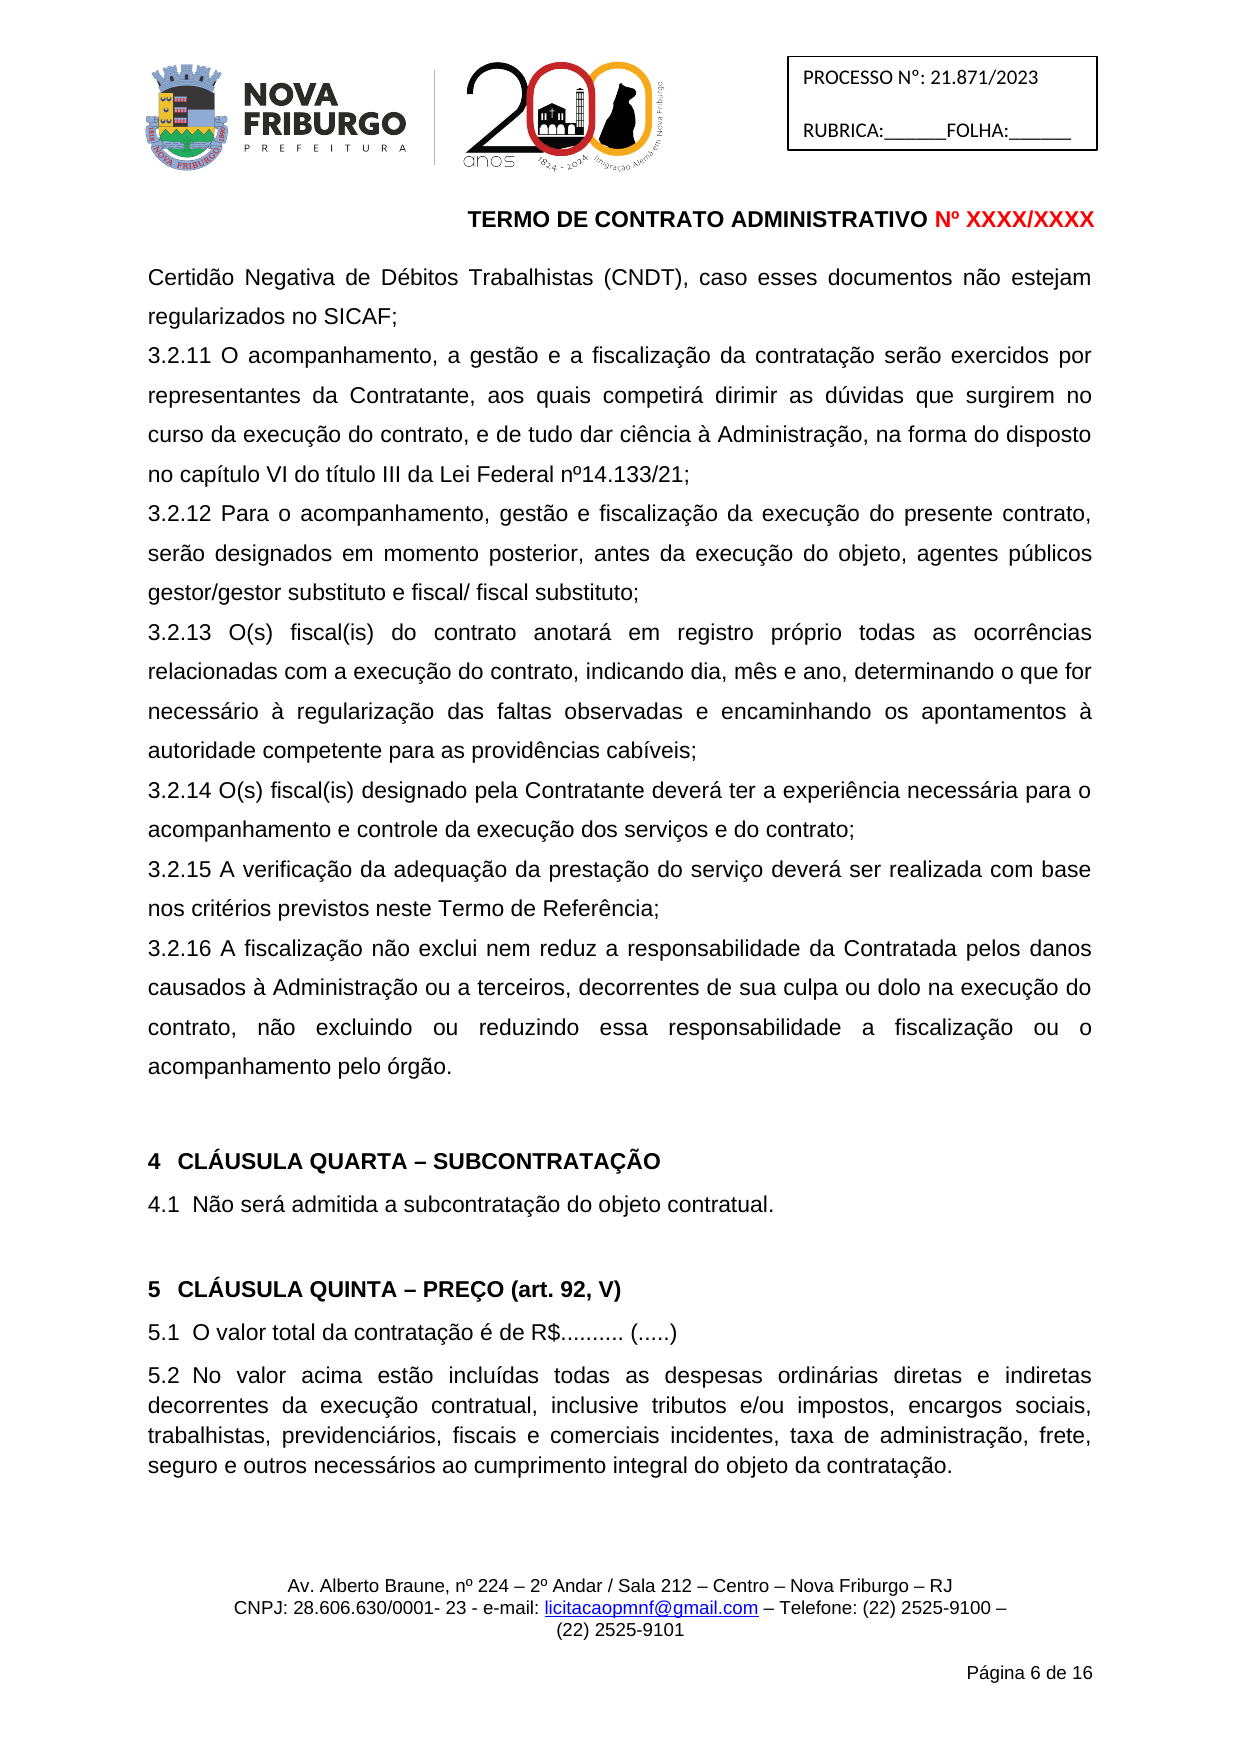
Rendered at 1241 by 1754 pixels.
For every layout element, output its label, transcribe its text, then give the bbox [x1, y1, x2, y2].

list CLÁUSULA QUARTA – SUBCONTRATAÇÃO [148, 1148, 1092, 1174]
text 3.2.12 Para o acompanhamento, gestão e fiscalização da execução do presente contrato, serão designados em momento posterior, antes da execução do objeto, agentes públicos gestor/gestor substituto e fiscal/ fiscal substituto; [148, 500, 1092, 606]
text 3.2.15 A verificação da adequação da prestação do serviço deverá ser realizada com base nos critérios previstos neste Termo de Referência; [148, 856, 1092, 922]
picture [118, 29, 696, 200]
text 3.2.13 O(s) fiscal(is) do contrato anotará em registro próprio todas as ocorrências relacionadas com a execução do contrato, indicando dia, mês e ano, determinando o que for necessário à regularização das faltas observadas e encaminhando os apontamentos à autoridade competente para as providências cabíveis; [148, 619, 1092, 764]
list No valor acima estão incluídas todas as despesas ordinárias diretas e indiretas decorrentes da execução contratual, inclusive tributos e/ou impostos, encargos sociais, trabalhistas, previdenciários, fiscais e comerciais incidentes, taxa de administração, frete, seguro e outros necessários ao cumprimento integral do objeto da contratação. [148, 1362, 1092, 1478]
list O valor total da contratação é de R$.......... (.....) [148, 1319, 1092, 1345]
text 3.2.11 O acompanhamento, a gestão e a fiscalização da contratação serão exercidos por representantes da Contratante, aos quais competirá dirimir as dúvidas que surgirem no curso da execução do contrato, e de tudo dar ciência à Administração, na forma do disposto no capítulo VI do título III da Lei Federal nº14.133/21; [148, 342, 1092, 487]
list Não será admitida a subcontratação do objeto contratual. [148, 1191, 1092, 1217]
text 3.2.14 O(s) fiscal(is) designado pela Contratante deverá ter a experiência necessária para o acompanhamento e controle da execução dos serviços e do contrato; [148, 777, 1092, 843]
list CLÁUSULA QUINTA – PREÇO (art. 92, V) [148, 1276, 1092, 1302]
text 3.2.16 A fiscalização não exclui nem reduz a responsabilidade da Contratada pelos danos causados à Administração ou a terceiros, decorrentes de sua culpa ou dolo na execução do contrato, não excluindo ou reduzindo essa responsabilidade a fiscalização ou o acompanhamento pelo órgão. [148, 935, 1092, 1079]
